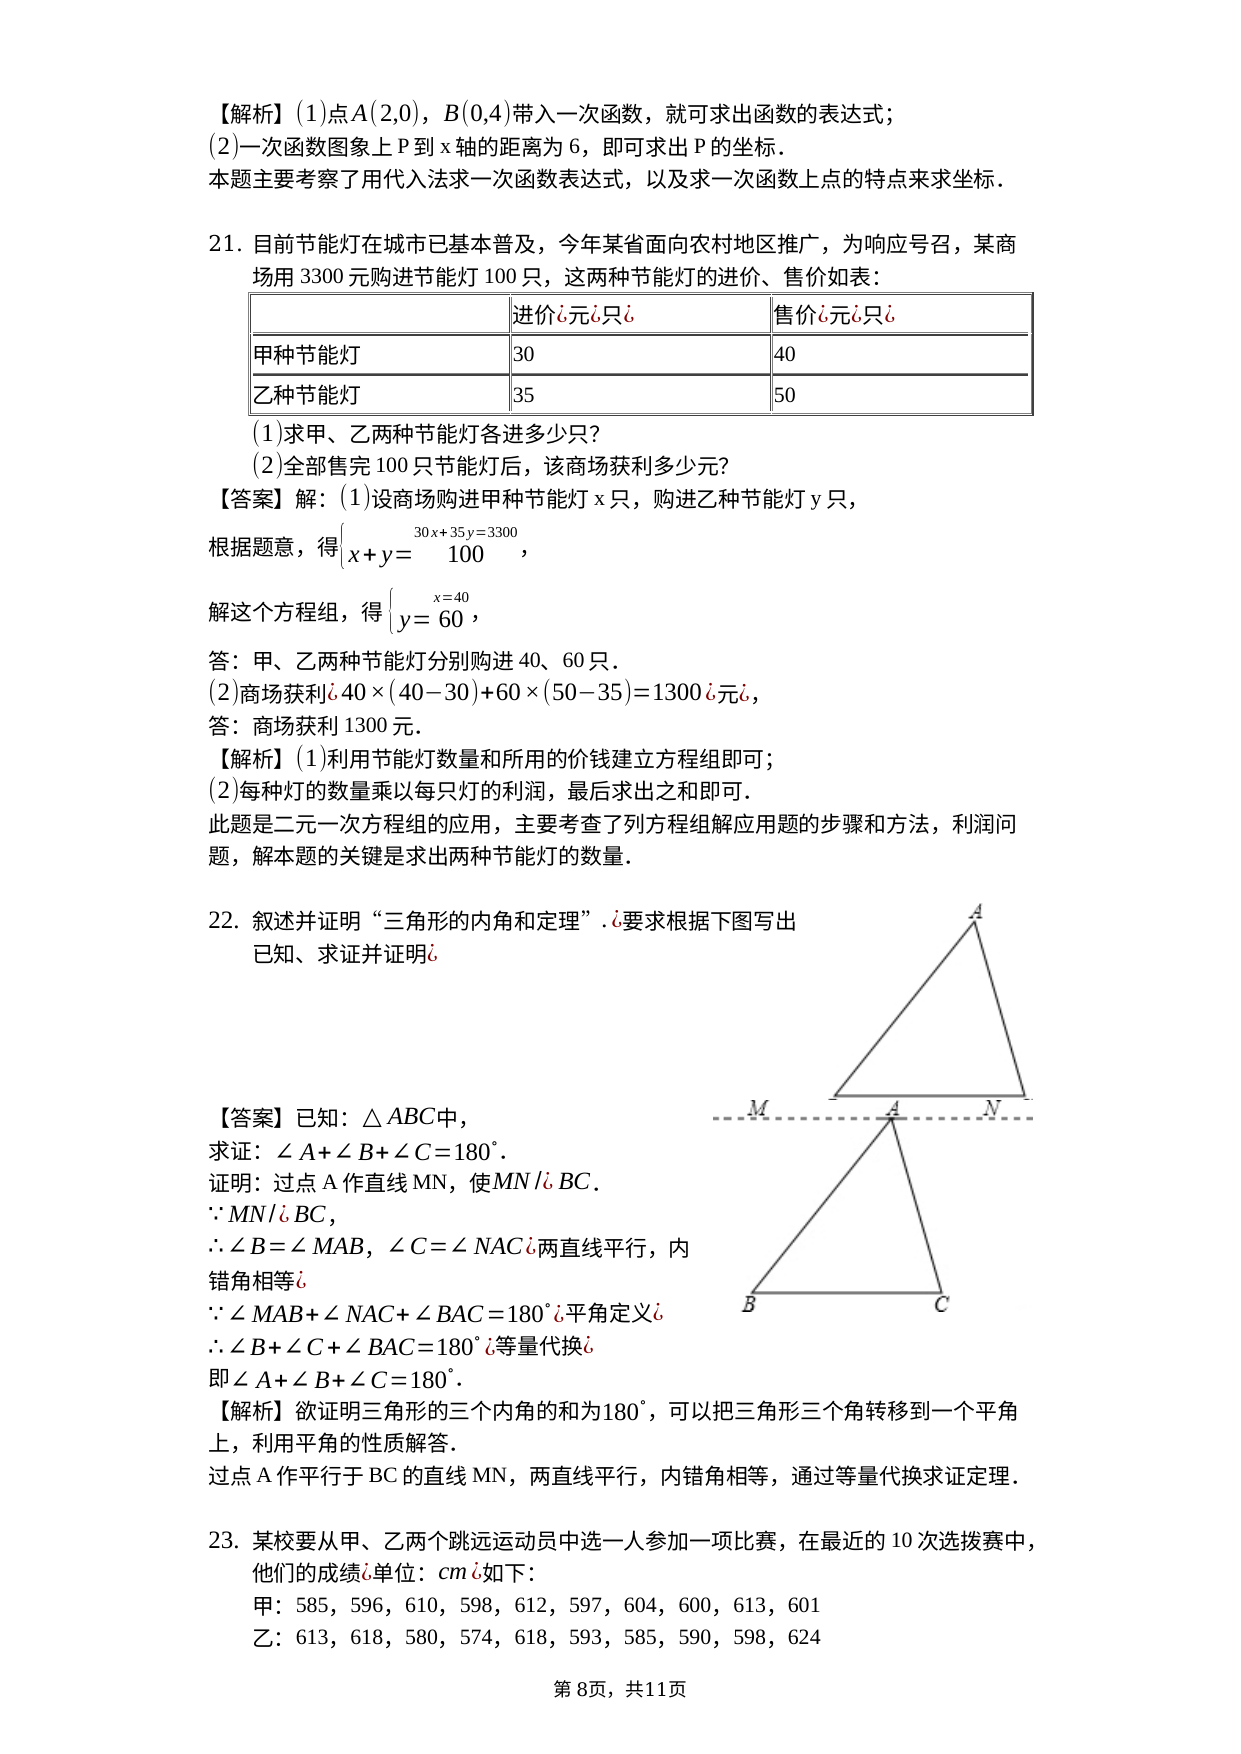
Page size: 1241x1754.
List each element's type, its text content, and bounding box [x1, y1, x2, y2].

picture [713, 903, 1033, 1312]
text 【解析】欲证明三角形的三个内角的和为，可以把三角形三个角转移到一个平角上，利用平角的性质解答． 过点A作平行于BC的直线MN，两直线平行，内错角相等，通过等量代换求证定理． [208, 1393, 1032, 1523]
table_header [251, 295, 510, 332]
table_cell 35 [510, 373, 771, 413]
text 求甲、乙两种节能灯各进多少只？ 全部售完100只节能灯后，该商场获利多少元？ [252, 416, 1032, 481]
table_header 售价元只 [771, 293, 1031, 332]
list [208, 1523, 1032, 1653]
table_cell 50 [771, 373, 1031, 413]
list 目前节能灯在城市已基本普及，今年某省面向农村地区推广，为响应号召，某商场用3300元购进节能灯100只，这两种节能灯的进价、售价如表： [208, 227, 1032, 292]
table_header 进价元只 [510, 293, 771, 332]
text 【答案】已知：中， 求证：． 证明：过点A作直线MN，使． ， ，两直线平行，内错角相等 平角定义 等量代换 即． [208, 1101, 1032, 1393]
table_cell 甲种节能灯 [251, 332, 509, 373]
list 叙述并证明“三角形的内角和定理”要求根据下图写出已知、求证并证明 [208, 904, 824, 1099]
text 【答案】解：设商场购进甲种节能灯x只，购进乙种节能灯y只， 根据题意，得， 解这个方程组，得 ， 答：甲、乙两种节能灯分别购进40、60只． 商场获利元， 答：商场获利1300元． [208, 481, 1032, 741]
text 【解析】点，带入一次函数，就可求出函数的表达式； 一次函数图象上P到x轴的距离为6，即可求出P的坐标． 本题主要考察了用代入法求一次函数表达式，以及求一次函数上点的特点来求坐标． [208, 97, 1032, 227]
table_cell 40 [773, 332, 1031, 373]
table_cell 乙种节能灯 [251, 373, 510, 413]
table_cell 30 [512, 336, 770, 373]
text 【解析】利用节能灯数量和所用的价钱建立方程组即可； 每种灯的数量乘以每只灯的利润，最后求出之和即可． 此题是二元一次方程组的应用，主要考查了列方程组解应用题的步骤和方法，利润问题，解本题的关键是求出两种节能灯的数量． [208, 741, 1032, 904]
